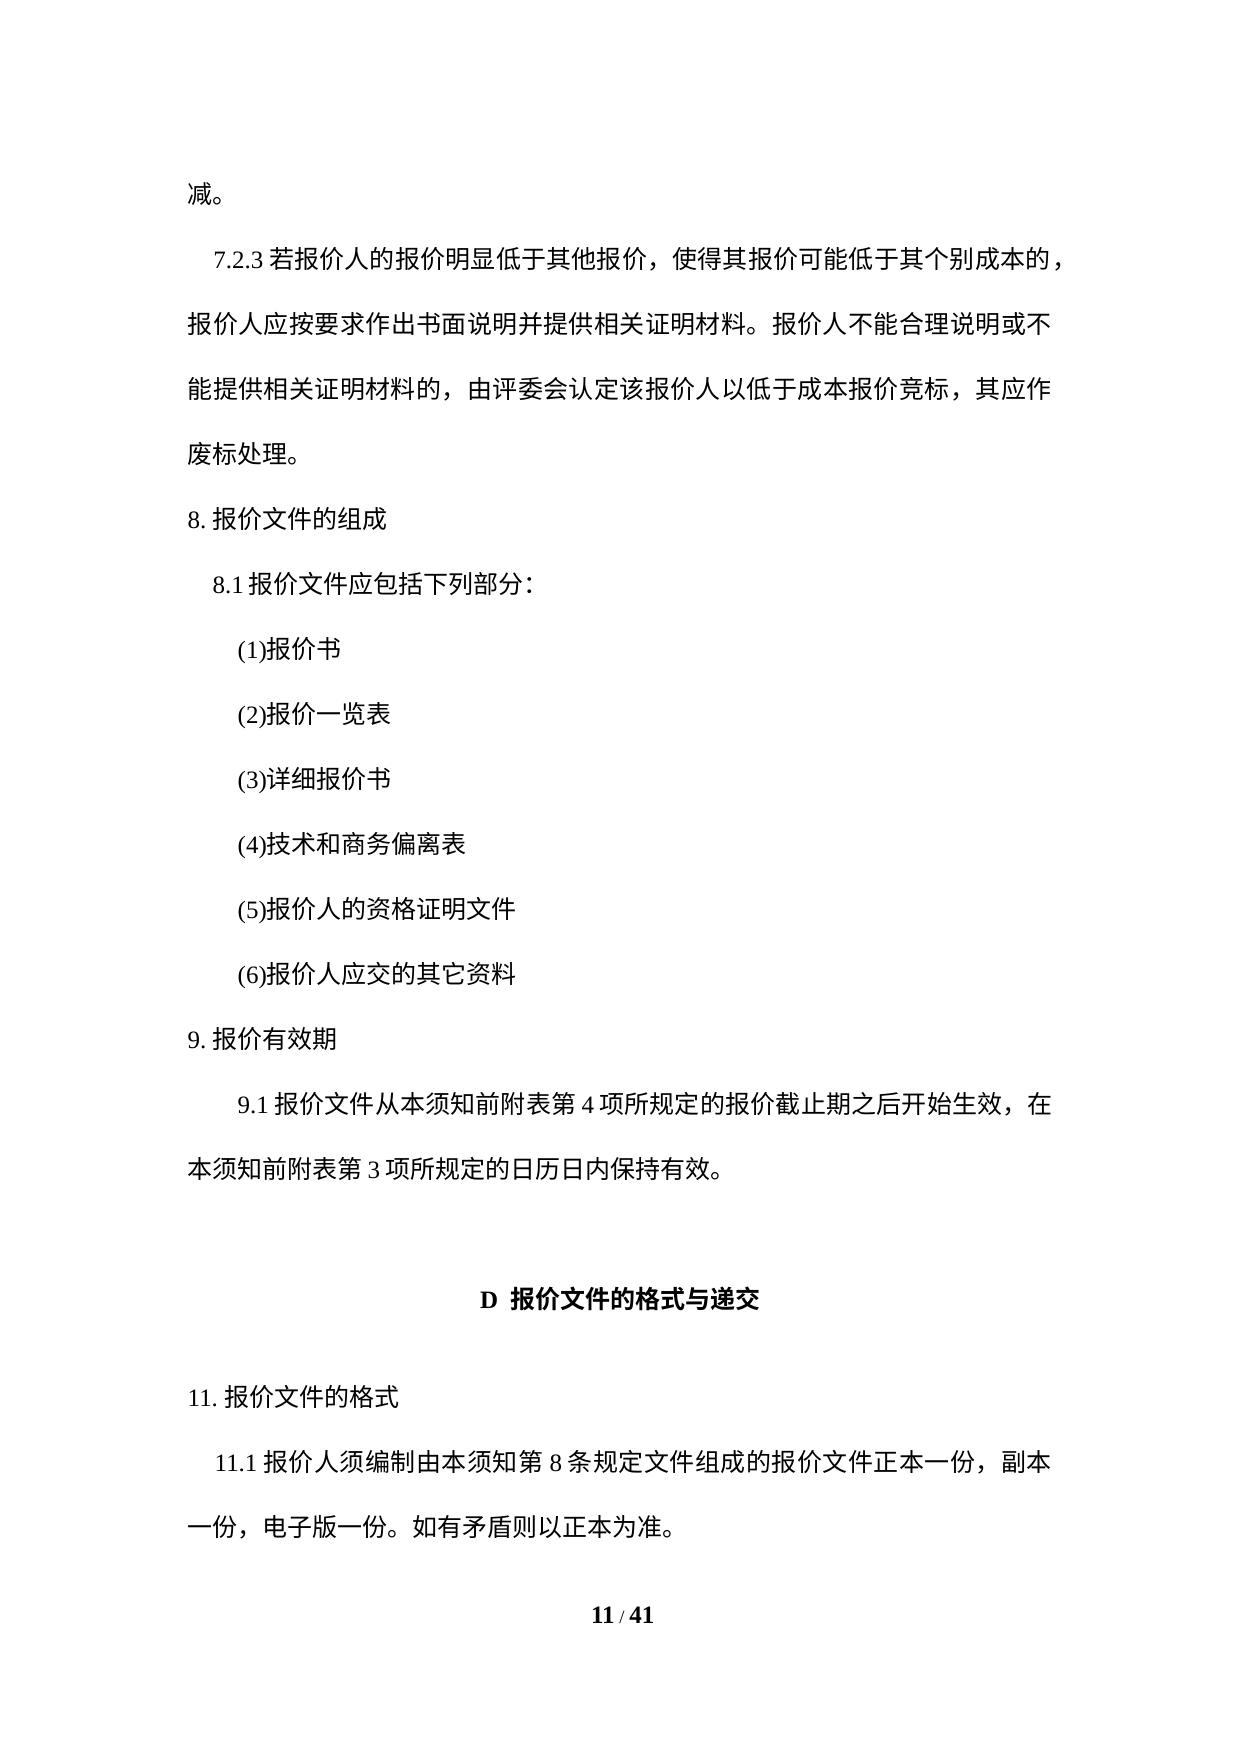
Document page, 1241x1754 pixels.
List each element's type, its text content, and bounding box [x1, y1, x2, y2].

text (5)报价人的资格证明文件 [187, 875, 1053, 940]
text 11.1报价人须编制由本须知第8条规定文件组成的报价文件正本一份，副本一份，电子版一份。如有矛盾则以正本为准。 [187, 1428, 1053, 1558]
text (1)报价书 [187, 615, 1053, 680]
text (6)报价人应交的其它资料 [187, 940, 1053, 1005]
text 8.1报价文件应包括下列部分： [187, 550, 1053, 615]
text 9.1报价文件从本须知前附表第4项所规定的报价截止期之后开始生效，在本须知前附表第3项所规定的日历日内保持有效。 [187, 1070, 1053, 1200]
text 11. 报价文件的格式 [187, 1363, 1053, 1428]
text (2)报价一览表 [187, 680, 1053, 745]
text (3)详细报价书 [187, 745, 1053, 810]
text (4)技术和商务偏离表 [187, 810, 1053, 875]
text D 报价文件的格式与递交 [187, 1265, 1053, 1330]
text 9. 报价有效期 [187, 1005, 1053, 1070]
text 8. 报价文件的组成 [187, 485, 1053, 550]
text 7.2.3若报价人的报价明显低于其他报价，使得其报价可能低于其个别成本的，报价人应按要求作出书面说明并提供相关证明材料。报价人不能合理说明或不能提供相关证明材料的，由评委会认定该报价人以低于成本报价竞标，其应作废标处理。 [187, 225, 1053, 485]
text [187, 160, 1053, 225]
